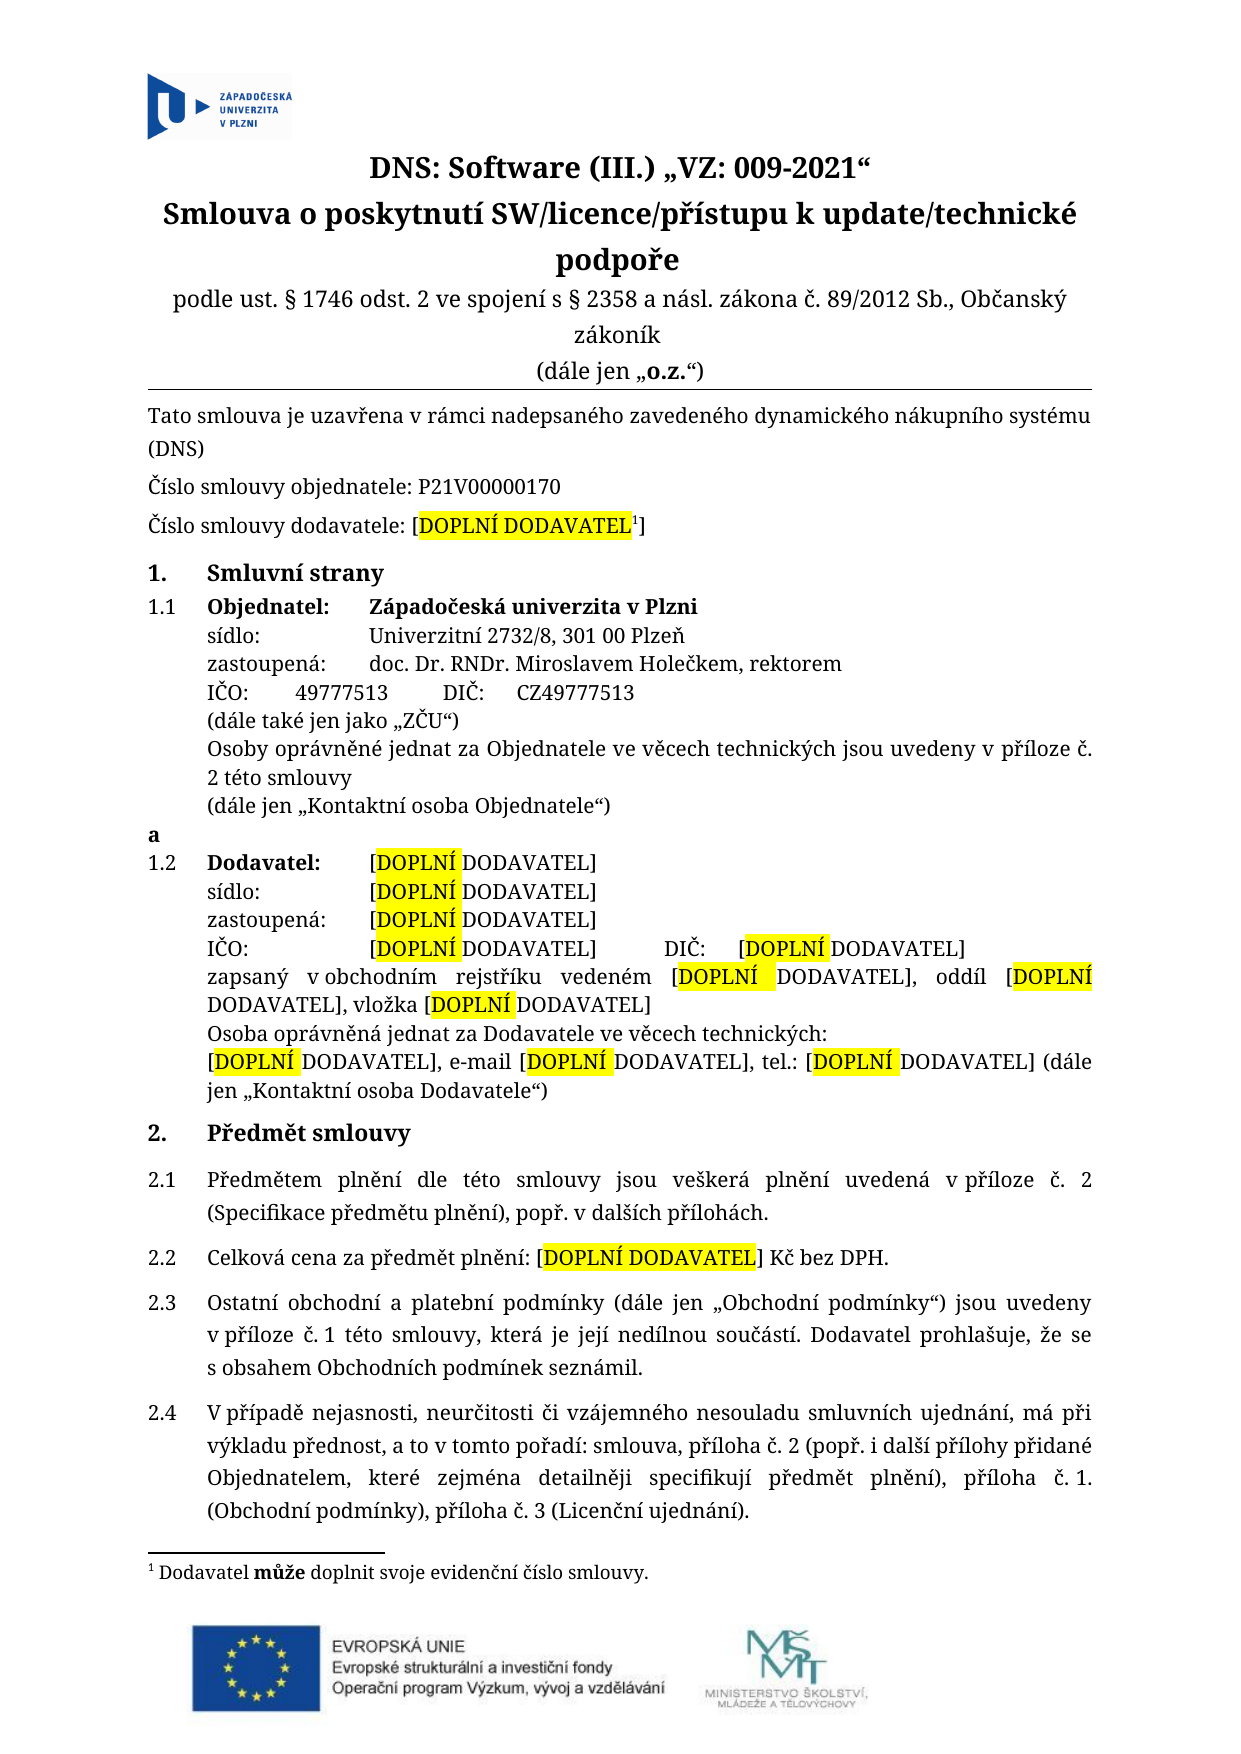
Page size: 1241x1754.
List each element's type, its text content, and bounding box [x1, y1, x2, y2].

text sídlo: [DOPLNÍ DODAVATEL] [207, 877, 376, 905]
text a [148, 820, 1092, 848]
text Číslo smlouvy objednatele: P21V00000170 [148, 472, 1092, 501]
list Předmětem plnění dle této smlouvy jsou veškerá plnění uvedená v příloze č. 2 (Specifikace předmětu plnění), popř. v dalších přílohách. [148, 1165, 1092, 1226]
text Osoby oprávněné jednat za Objednatele ve věcech technických jsou uvedeny v příloze č. 2 této smlouvy [207, 734, 1092, 791]
text zastoupená: [DOPLNÍ DODAVATEL] [207, 905, 376, 934]
text (dále také jen jako „ZČU“) [207, 706, 1092, 734]
text IČO: [DOPLNÍ DODAVATEL] DIČ: [DOPLNÍ DODAVATEL] [462, 934, 745, 962]
text DNS: Software (III.) „VZ: 009-2021“ [148, 148, 1092, 187]
list Ostatní obchodní a platební podmínky (dále jen „Obchodní podmínky“) jsou uvedeny v příloze č. 1 této smlouvy, která je její nedílnou součástí. Dodavatel prohlašuje, že se s obsahem Obchodních podmínek seznámil. [148, 1288, 1092, 1382]
text sídlo: Univerzitní 2732/8, 301 00 Plzeň [207, 621, 1092, 649]
list V případě nejasnosti, neurčitosti či vzájemného nesouladu smluvních ujednání, má při výkladu přednost, a to v tomto pořadí: smlouva, příloha č. 2 (popř. i další přílohy přidané Objednatelem, které zejména detailněji specifikují předmět plnění), příloha č. 1. (Obchodní podmínky), příloha č. 3 (Licenční ujednání). [148, 1398, 1092, 1524]
text zastoupená: doc. Dr. RNDr. Miroslavem Holečkem, rektorem [207, 649, 1092, 678]
text Číslo smlouvy dodavatele: [DOPLNÍ DODAVATEL] [148, 511, 419, 540]
text Tato smlouva je uzavřena v rámci nadepsaného zavedeného dynamického nákupního systému (DNS) [148, 401, 1092, 462]
text [DOPLNÍ DODAVATEL], e-mail [DOPLNÍ DODAVATEL], tel.: [DOPLNÍ DODAVATEL] (dále jen „Kontaktní osoba Dodavatele“) [207, 1047, 1092, 1104]
text Smlouva o poskytnutí SW/licence/přístupu k update/technické podpoře podle ust. § 1746 odst. 2 ve spojení s § 2358 a násl. zákona č. 89/2012 Sb., Občanský zákoník (dále jen „o.z.“) [148, 193, 1092, 389]
list Smluvní strany [148, 556, 1092, 588]
text zapsaný v obchodním rejstříku vedeném [DOPLNÍ DODAVATEL], oddíl [DOPLNÍ DODAVATEL], vložka [DOPLNÍ DODAVATEL] [207, 962, 1092, 1019]
list Dodavatel: [DOPLNÍ DODAVATEL] [148, 848, 376, 877]
picture [147, 73, 292, 140]
text (dále jen „Kontaktní osoba Objednatele“) [207, 791, 1092, 820]
list Celková cena za předmět plnění: [DOPLNÍ DODAVATEL] Kč bez DPH. [148, 1243, 543, 1271]
text Osoba oprávněná jednat za Dodavatele ve věcech technických: [207, 1019, 1092, 1047]
text IČO: 49777513 DIČ: CZ49777513 [207, 678, 1092, 706]
text IČO: [DOPLNÍ DODAVATEL] DIČ: [DOPLNÍ DODAVATEL] [207, 934, 376, 962]
list Předmět smlouvy [148, 1117, 1092, 1148]
text sídlo: [DOPLNÍ DODAVATEL] [462, 877, 1092, 905]
list Objednatel: Západočeská univerzita v Plzni [148, 592, 1092, 621]
list Dodavatel: [DOPLNÍ DODAVATEL] [462, 848, 1092, 877]
text Číslo smlouvy dodavatele: [DOPLNÍ DODAVATEL] [632, 511, 1092, 540]
picture [147, 1584, 905, 1754]
text IČO: [DOPLNÍ DODAVATEL] DIČ: [DOPLNÍ DODAVATEL] [830, 934, 1092, 962]
list Celková cena za předmět plnění: [DOPLNÍ DODAVATEL] Kč bez DPH. [756, 1243, 1092, 1271]
text zastoupená: [DOPLNÍ DODAVATEL] [462, 905, 1092, 934]
